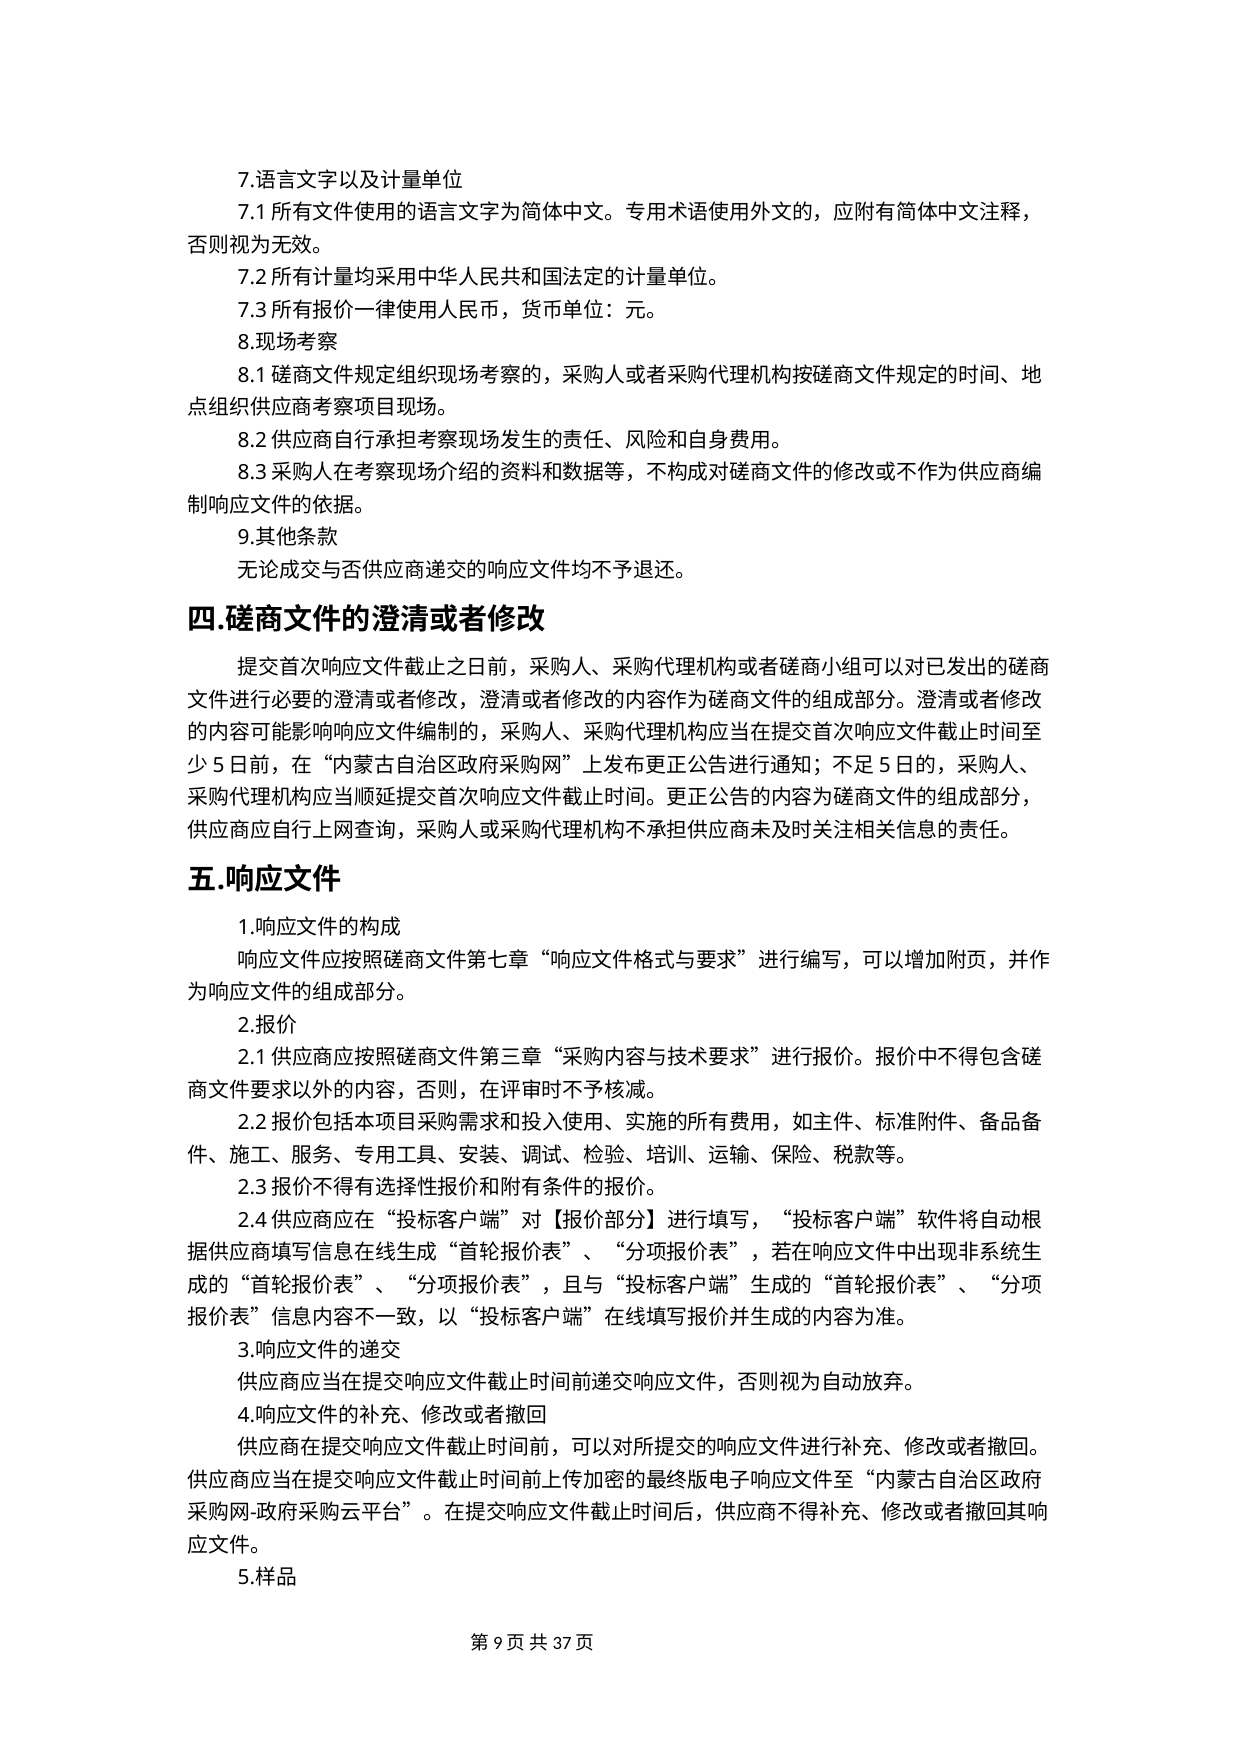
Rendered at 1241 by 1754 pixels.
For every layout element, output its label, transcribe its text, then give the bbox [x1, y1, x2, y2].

text 2.3报价不得有选择性报价和附有条件的报价。 [187, 1169, 1053, 1202]
text 响应文件应按照磋商文件第七章“响应文件格式与要求”进行编写，可以增加附页，并作为响应文件的组成部分。 [187, 942, 1053, 1007]
text 五.响应文件 [187, 844, 1053, 909]
text 2.2报价包括本项目采购需求和投入使用、实施的所有费用，如主件、标准附件、备品备件、施工、服务、专用工具、安装、调试、检验、培训、运输、保险、税款等。 [187, 1104, 1053, 1169]
text 5.样品 [187, 1559, 1053, 1592]
text 2.4供应商应在“投标客户端”对【报价部分】进行填写，“投标客户端”软件将自动根据供应商填写信息在线生成“首轮报价表”、“分项报价表”，若在响应文件中出现非系统生成的“首轮报价表”、“分项报价表”，且与“投标客户端”生成的“首轮报价表”、“分项报价表”信息内容不一致，以“投标客户端”在线填写报价并生成的内容为准。 [187, 1202, 1053, 1332]
text 提交首次响应文件截止之日前，采购人、采购代理机构或者磋商小组可以对已发出的磋商文件进行必要的澄清或者修改，澄清或者修改的内容作为磋商文件的组成部分。澄清或者修改的内容可能影响响应文件编制的，采购人、采购代理机构应当在提交首次响应文件截止时间至少5日前，在“内蒙古自治区政府采购网”上发布更正公告进行通知；不足5日的，采购人、采购代理机构应当顺延提交首次响应文件截止时间。更正公告的内容为磋商文件的组成部分，供应商应自行上网查询，采购人或采购代理机构不承担供应商未及时关注相关信息的责任。 [187, 649, 1053, 844]
text 3.响应文件的递交 [187, 1332, 1053, 1364]
text 8.3采购人在考察现场介绍的资料和数据等，不构成对磋商文件的修改或不作为供应商编制响应文件的依据。 [187, 454, 1053, 519]
text 8.2供应商自行承担考察现场发生的责任、风险和自身费用。 [187, 422, 1053, 454]
text 7.1所有文件使用的语言文字为简体中文。专用术语使用外文的，应附有简体中文注释，否则视为无效。 [187, 194, 1053, 259]
text 9.其他条款 [187, 519, 1053, 552]
text 8.现场考察 [187, 324, 1053, 357]
text 2.报价 [187, 1007, 1053, 1039]
text 四.磋商文件的澄清或者修改 [187, 584, 1053, 649]
text 4.响应文件的补充、修改或者撤回 [187, 1397, 1053, 1429]
text 供应商应当在提交响应文件截止时间前递交响应文件，否则视为自动放弃。 [187, 1364, 1053, 1397]
text 2.1供应商应按照磋商文件第三章“采购内容与技术要求”进行报价。报价中不得包含磋商文件要求以外的内容，否则，在评审时不予核减。 [187, 1039, 1053, 1104]
text 8.1磋商文件规定组织现场考察的，采购人或者采购代理机构按磋商文件规定的时间、地点组织供应商考察项目现场。 [187, 357, 1053, 422]
text 7.语言文字以及计量单位 [187, 162, 1053, 194]
text 供应商在提交响应文件截止时间前，可以对所提交的响应文件进行补充、修改或者撤回。供应商应当在提交响应文件截止时间前上传加密的最终版电子响应文件至“内蒙古自治区政府采购网-政府采购云平台”。在提交响应文件截止时间后，供应商不得补充、修改或者撤回其响应文件。 [187, 1429, 1053, 1559]
text 1.响应文件的构成 [187, 909, 1053, 942]
text 无论成交与否供应商递交的响应文件均不予退还。 [187, 552, 1053, 584]
text 7.3所有报价一律使用人民币，货币单位：元。 [187, 292, 1053, 324]
text 7.2所有计量均采用中华人民共和国法定的计量单位。 [187, 259, 1053, 292]
